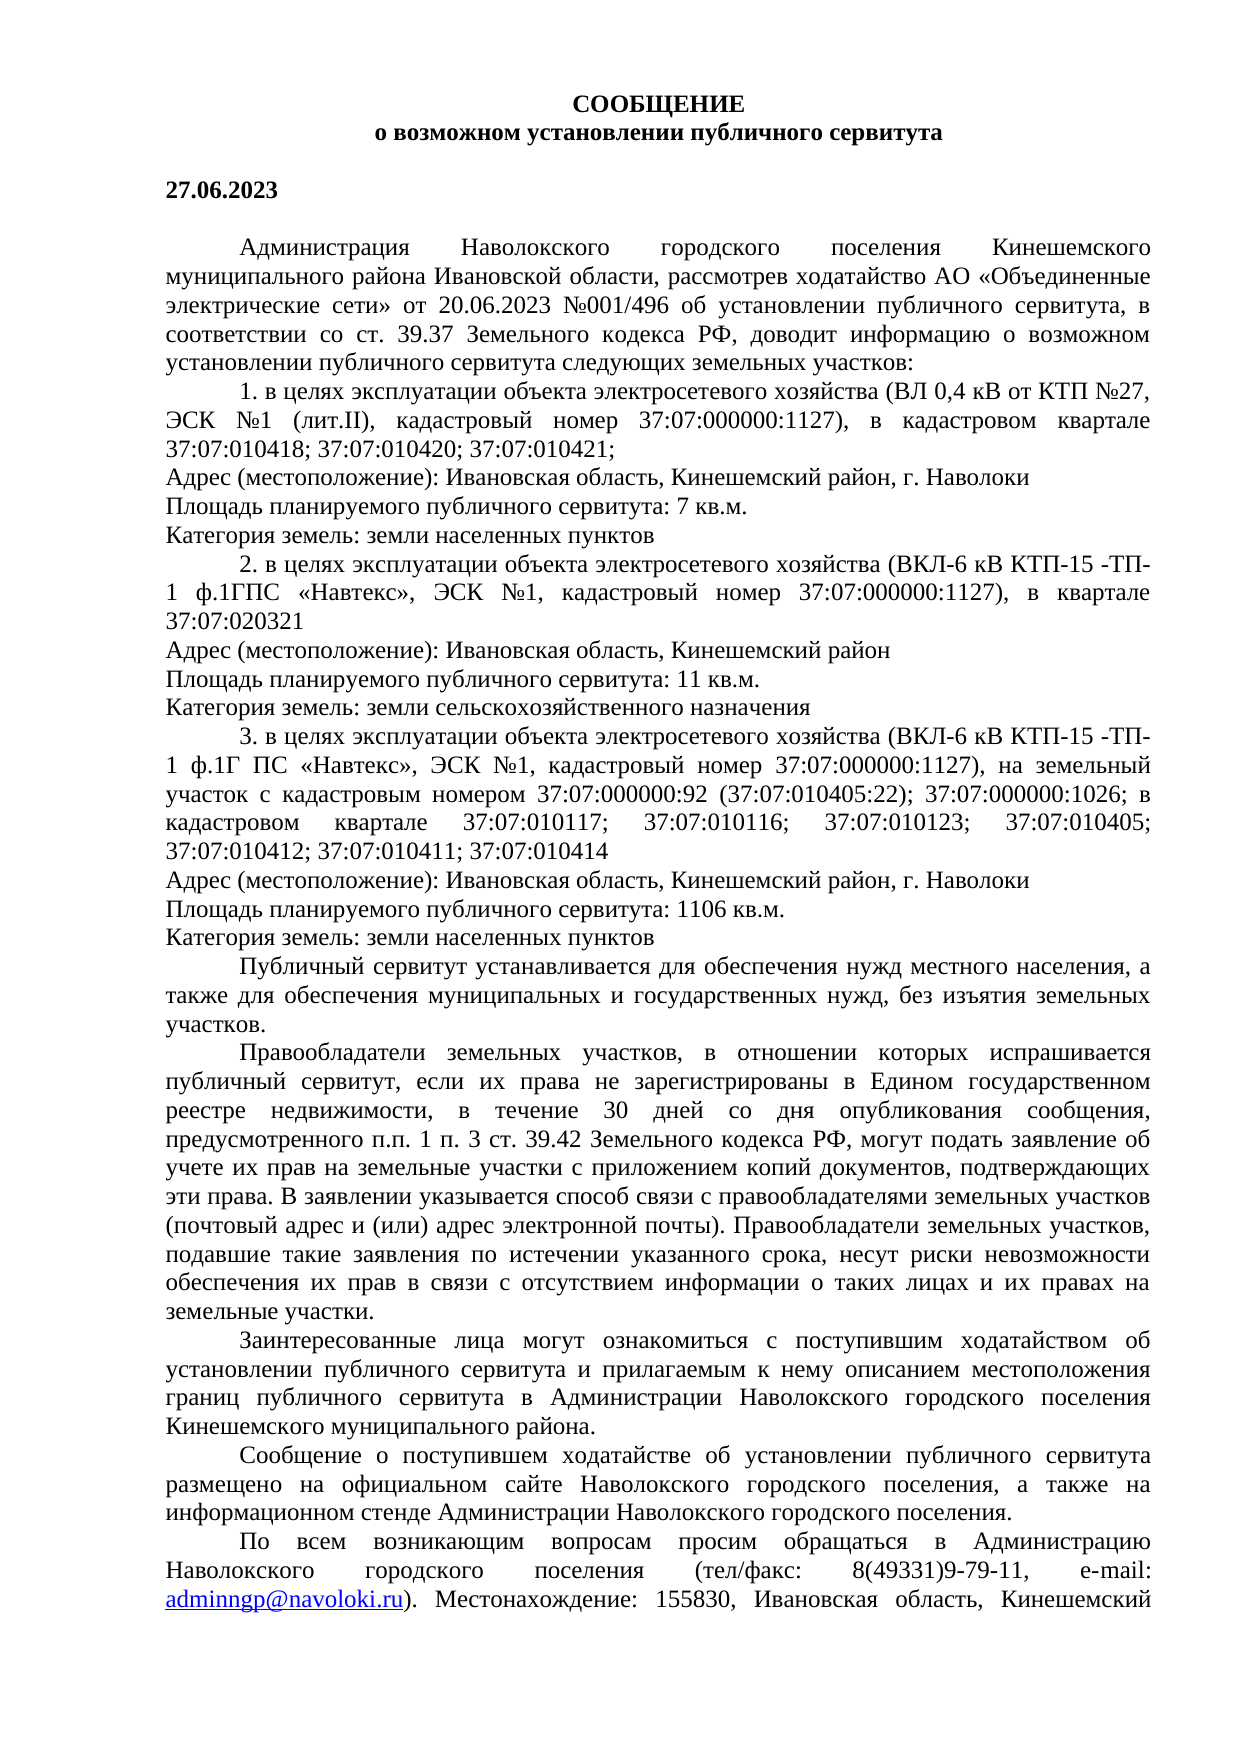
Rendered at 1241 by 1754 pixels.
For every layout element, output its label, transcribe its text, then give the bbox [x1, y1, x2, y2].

text СООБЩЕНИЕ [165, 89, 1152, 117]
text 1. в целях эксплуатации объекта электросетевого хозяйства (ВЛ 0,4 кВ от КТП №27, ЭСК №1 (лит.II), кадастровый номер 37:07:000000:1127), в кадастровом квартале 37:07:010418; 37:07:010420; 37:07:010421; [165, 376, 1152, 462]
text Заинтересованные лица могут ознакомиться с поступившим ходатайством об установлении публичного сервитута и прилагаемым к нему описанием местоположения границ публичного сервитута в Администрации Наволокского городского поселения Кинешемского муниципального района. [165, 1325, 1152, 1440]
text Категория земель: земли населенных пунктов [165, 520, 1152, 549]
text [165, 1526, 1152, 1612]
text Адрес (местоположение): Ивановская область, Кинешемский район [165, 635, 1152, 664]
text 27.06.2023 [165, 175, 1152, 204]
text Площадь планируемого публичного сервитута: 7 кв.м. [165, 491, 1152, 520]
text 2. в целях эксплуатации объекта электросетевого хозяйства (ВКЛ-6 кВ КТП-15 -ТП-1 ф.1ГПС «Навтекс», ЭСК №1, кадастровый номер 37:07:000000:1127), в квартале 37:07:020321 [165, 549, 1152, 635]
text 3. в целях эксплуатации объекта электросетевого хозяйства (ВКЛ-6 кВ КТП-15 -ТП-1 ф.1Г ПС «Навтекс», ЭСК №1, кадастровый номер 37:07:000000:1127), на земельный участок с кадастровым номером 37:07:000000:92 (37:07:010405:22); 37:07:000000:1026; в кадастровом квартале 37:07:010117; 37:07:010116; 37:07:010123; 37:07:010405; 37:07:010412; 37:07:010411; 37:07:010414 [165, 721, 1152, 865]
text Категория земель: земли населенных пунктов [165, 922, 1152, 951]
text Сообщение о поступившем ходатайстве об установлении публичного сервитута размещено на официальном сайте Наволокского городского поселения, а также на информационном стенде Администрации Наволокского городского поселения. [165, 1440, 1152, 1526]
text Адрес (местоположение): Ивановская область, Кинешемский район, г. Наволоки [165, 865, 1152, 894]
text Площадь планируемого публичного сервитута: 11 кв.м. [165, 664, 1152, 692]
text о возможном установлении публичного сервитута [165, 117, 1152, 146]
text Администрация Наволокского городского поселения Кинешемского муниципального района Ивановской области, рассмотрев ходатайство АО «Объединенные электрические сети» от 20.06.2023 №001/496 об установлении публичного сервитута, в соответствии со ст. 39.37 Земельного кодекса РФ, доводит информацию о возможном установлении публичного сервитута следующих земельных участков: [165, 232, 1152, 376]
text Адрес (местоположение): Ивановская область, Кинешемский район, г. Наволоки [165, 462, 1152, 491]
text Площадь планируемого публичного сервитута: 1106 кв.м. [165, 894, 1152, 922]
text Публичный сервитут устанавливается для обеспечения нужд местного населения, а также для обеспечения муниципальных и государственных нужд, без изъятия земельных участков. [165, 951, 1152, 1037]
text Категория земель: земли сельскохозяйственного назначения [165, 692, 1152, 721]
text Правообладатели земельных участков, в отношении которых испрашивается публичный сервитут, если их права не зарегистрированы в Едином государственном реестре недвижимости, в течение 30 дней со дня опубликования сообщения, предусмотренного п.п. 1 п. 3 ст. 39.42 Земельного кодекса РФ, могут подать заявление об учете их прав на земельные участки с приложением копий документов, подтверждающих эти права. В заявлении указывается способ связи с правообладателями земельных участков (почтовый адрес и (или) адрес электронной почты). Правообладатели земельных участков, подавшие такие заявления по истечении указанного срока, несут риски невозможности обеспечения их прав в связи с отсутствием информации о таких лицах и их правах на земельные участки. [165, 1037, 1152, 1325]
